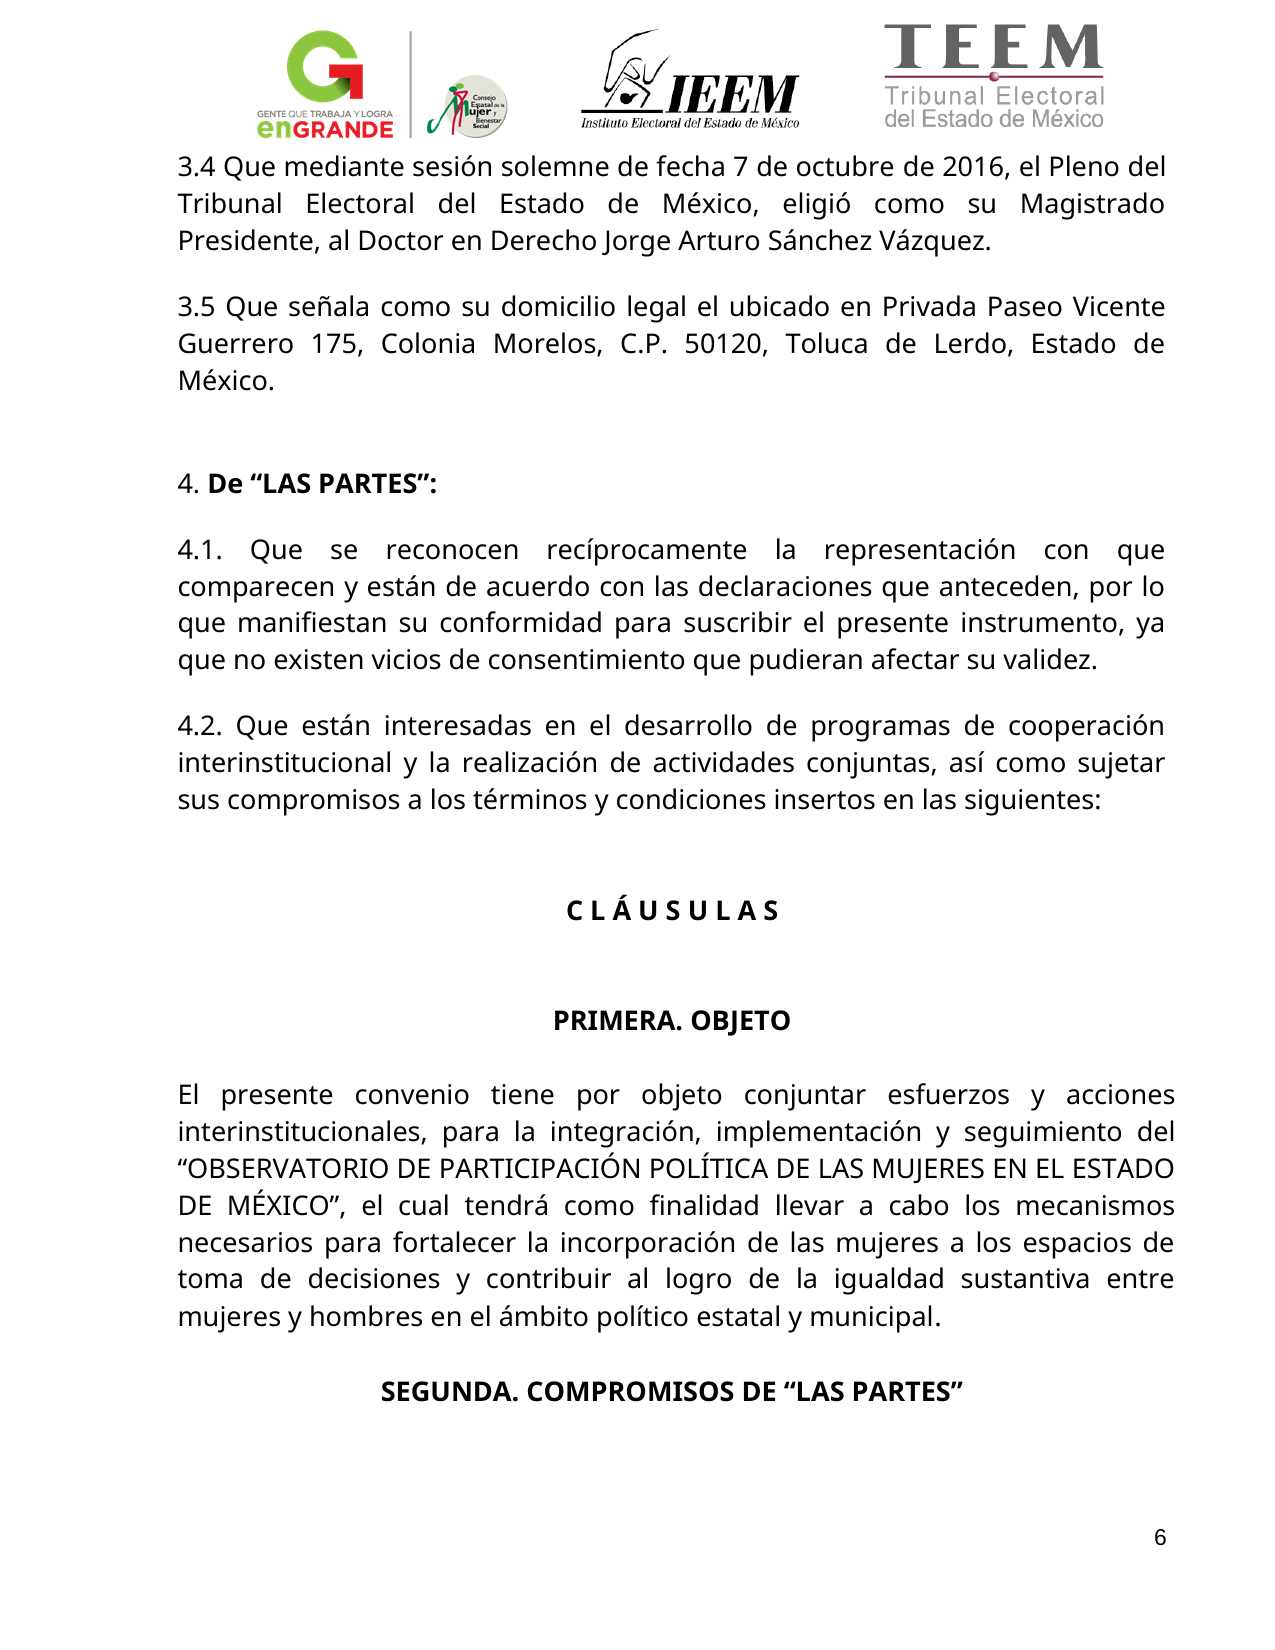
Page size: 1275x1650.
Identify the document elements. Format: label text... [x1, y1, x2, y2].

text 4.2. Que están interesadas en el desarrollo de programas de cooperación interinstitucional y la realización de actividades conjuntas, así como sujetar sus compromisos a los términos y condiciones insertos en las siguientes: [177, 707, 1167, 817]
text 3.4 Que mediante sesión solemne de fecha 7 de octubre de 2016, el Pleno del Tribunal Electoral del Estado de México, eligió como su Magistrado Presidente, al Doctor en Derecho Jorge Arturo Sánchez Vázquez. [177, 148, 1167, 258]
text 4.1. Que se reconocen recíprocamente la representación con que comparecen y están de acuerdo con las declaraciones que anteceden, por lo que manifiestan su conformidad para suscribir el presente instrumento, ya que no existen vicios de consentimiento que pudieran afectar su validez. [177, 530, 1167, 678]
text 4. De “LAS PARTES”: [177, 464, 1167, 501]
picture [552, 6, 817, 148]
text C L Á U S U L A S [177, 891, 1167, 928]
text 3.5 Que señala como su domicilio legal el ubicado en Privada Paseo Vicente Guerrero 175, Colonia Morelos, C.P. 50120, Toluca de Lerdo, Estado de México. [177, 287, 1167, 398]
picture [243, 25, 518, 144]
text PRIMERA. OBJETO [177, 1002, 1167, 1039]
picture [866, 11, 1121, 140]
text SEGUNDA. COMPROMISOS DE “LAS PARTES” [177, 1372, 1167, 1409]
text El presente convenio tiene por objeto conjuntar esfuerzos y acciones interinstitucionales, para la integración, implementación y seguimiento del “OBSERVATORIO DE PARTICIPACIÓN POLÍTICA DE LAS MUJERES EN EL ESTADO DE MÉXICO”, el cual tendrá como finalidad llevar a cabo los mecanismos necesarios para fortalecer la incorporación de las mujeres a los espacios de toma de decisiones y contribuir al logro de la igualdad sustantiva entre mujeres y hombres en el ámbito político estatal y municipal. [177, 1076, 1176, 1335]
